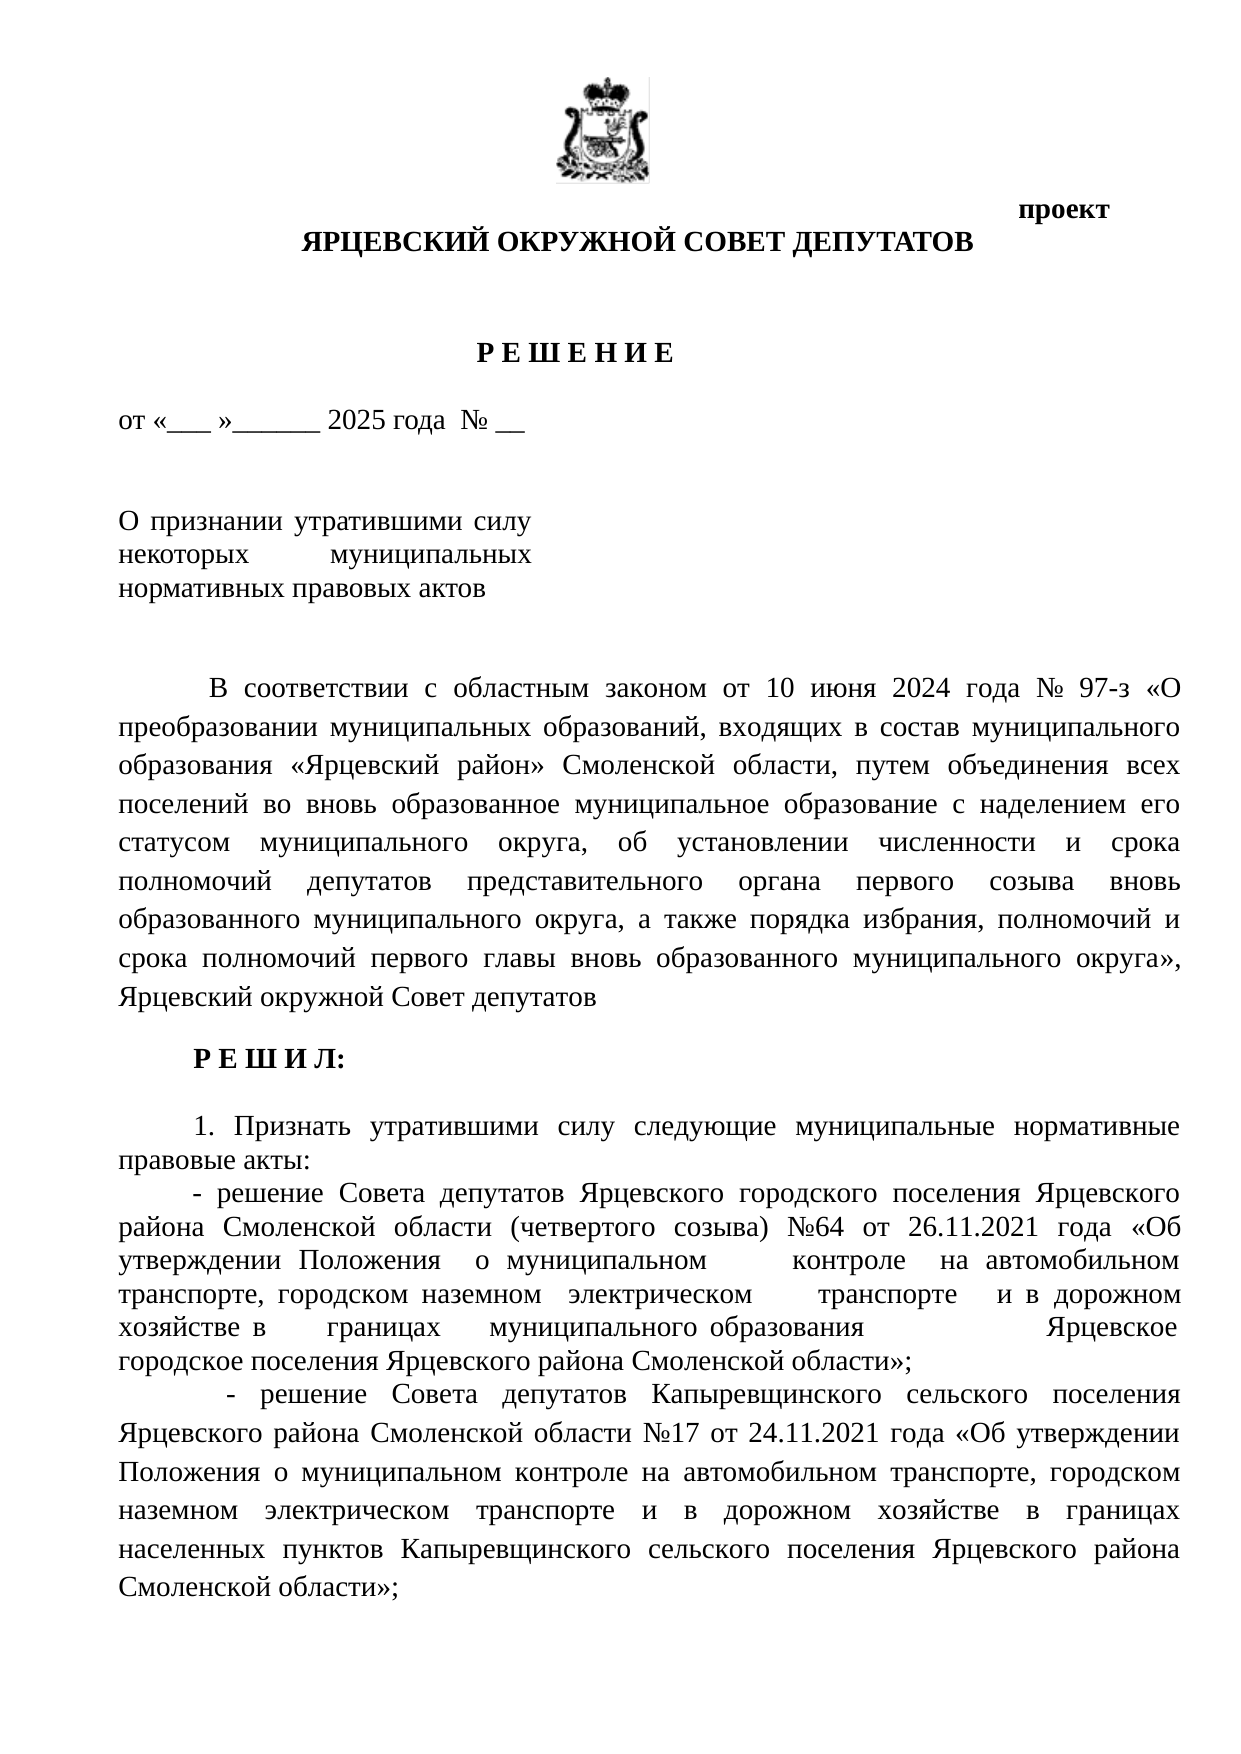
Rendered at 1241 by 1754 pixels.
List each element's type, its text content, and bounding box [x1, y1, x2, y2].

text - решение Совета депутатов Ярцевского городского поселения Ярцевского района Смоленской области (четвертого созыва) №64 от 26.11.2021 года «Об утверждении Положения о муниципальном контроле на автомобильном транспорте, городском наземном электрическом транспорте и в дорожном хозяйстве в границах муниципального образования Ярцевское городское поселения Ярцевского района Смоленской области»; [118, 1175, 1181, 1377]
title ЯРЦЕВСКИЙ ОКРУЖНОЙ СОВЕТ ДЕПУТАТОВ [118, 224, 1181, 258]
text Р Е Ш И Л: [118, 1041, 1181, 1075]
text - решение Совета депутатов Капыревщинского сельского поселения Ярцевского района Смоленской области №17 от 24.11.2021 года «Об утверждении Положения о муниципальном контроле на автомобильном транспорте, городском наземном электрическом транспорте и в дорожном хозяйстве в границах населенных пунктов Капыревщинского сельского поселения Ярцевского района Смоленской области»; [118, 1377, 1181, 1603]
text 1. Признать утратившими силу следующие муниципальные нормативные правовые акты: [118, 1108, 1181, 1175]
text В соответствии с областным законом от 10 июня 2024 года № 97-з «О преобразовании муниципальных образований, входящих в состав муниципального образования «Ярцевский район» Смоленской области, путем объединения всех поселений во вновь образованное муниципальное образование с наделением его статусом муниципального округа, об установлении численности и срока полномочий депутатов представительного органа первого созыва вновь образованного муниципального округа, а также порядка избрания, полномочий и срока полномочий первого главы вновь образованного муниципального округа», Ярцевский окружной Совет депутатов [118, 670, 1181, 1012]
title Р Е Ш Е Н И Е [118, 335, 1181, 368]
title О признании утратившими силу некоторых муниципальных нормативных правовых актов [118, 503, 532, 603]
title проект [118, 191, 1181, 224]
text от «___ »______ 2025 года № __ [118, 402, 1181, 436]
